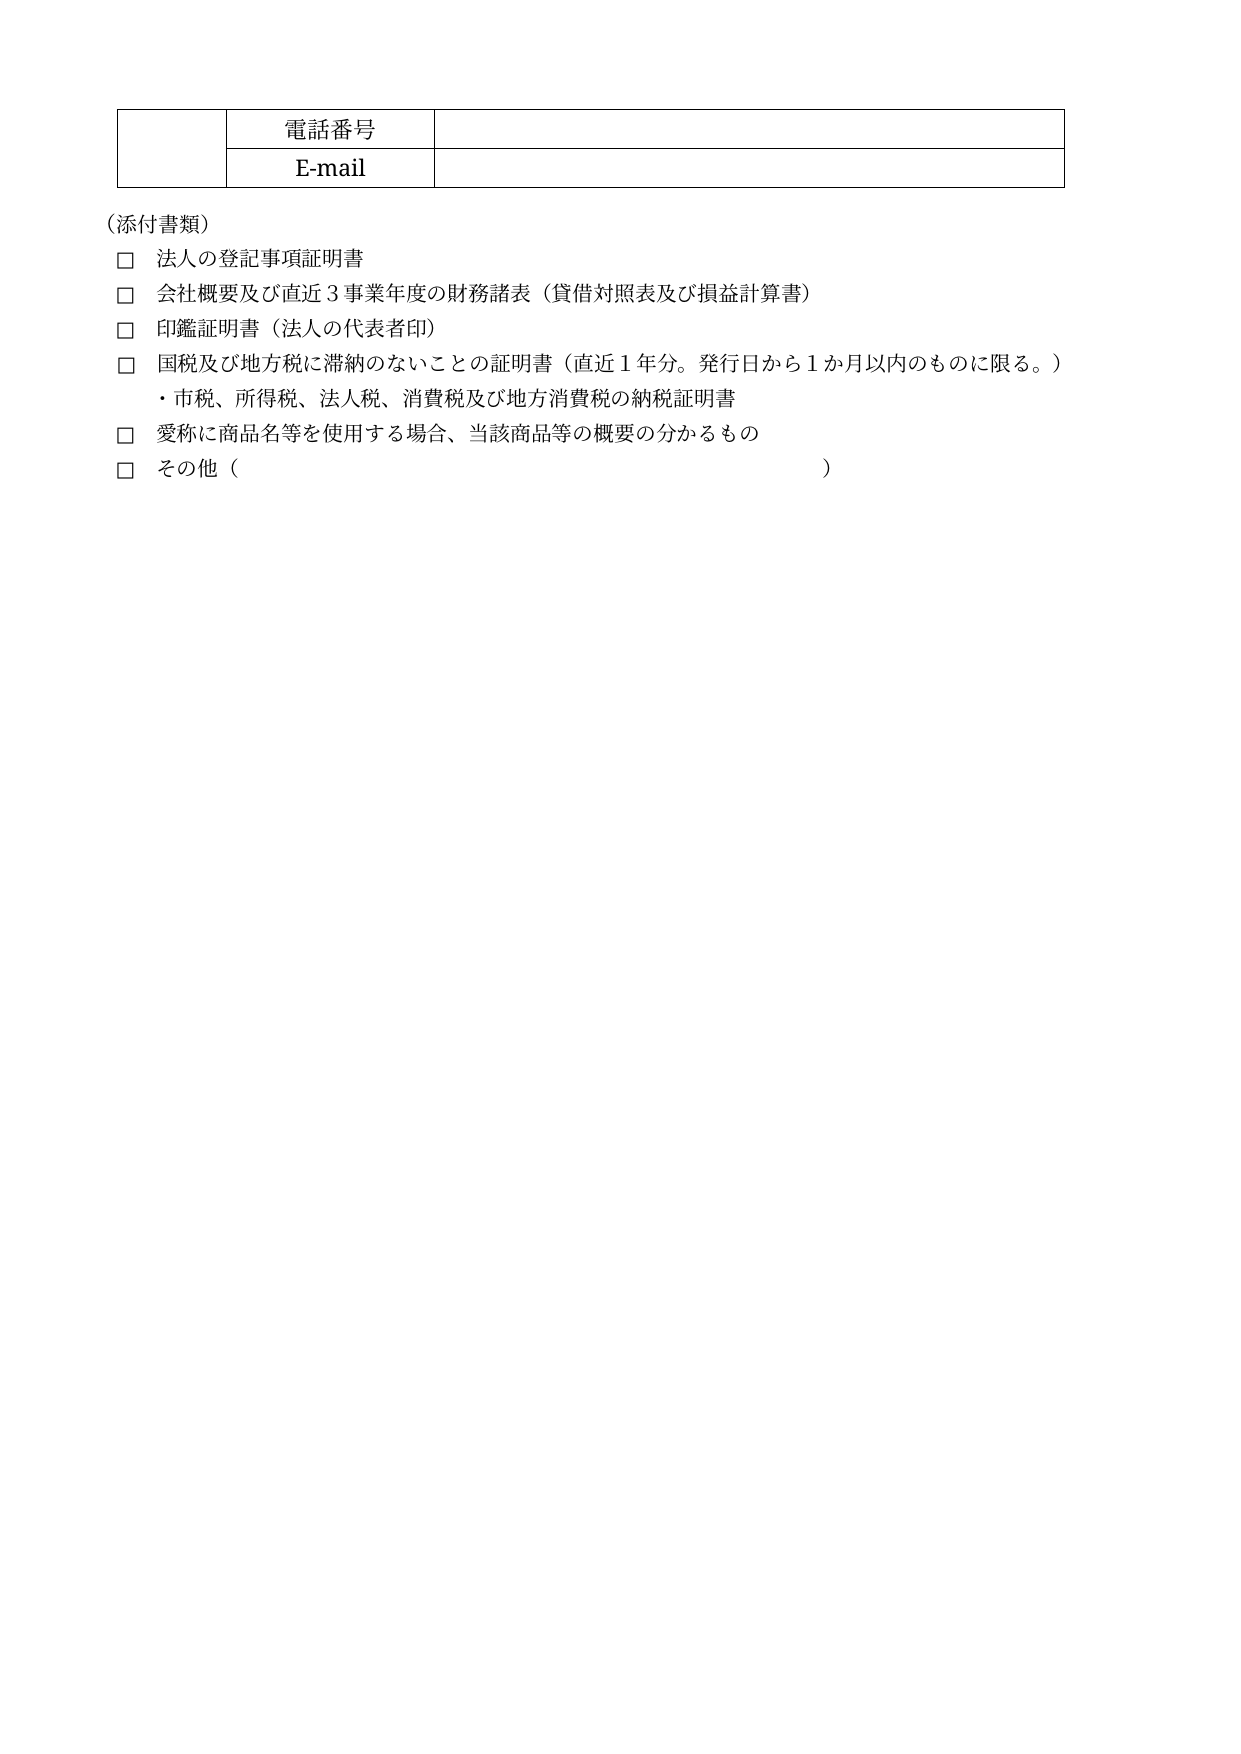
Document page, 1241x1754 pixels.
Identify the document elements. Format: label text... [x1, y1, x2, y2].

table_cell [435, 110, 1064, 148]
text □ その他（ ） [94, 450, 1146, 485]
text □ 国税及び地方税に滞納のないことの証明書（直近１年分。発行日から１か月以内のものに限る。） [116, 345, 1146, 380]
text □ 愛称に商品名等を使用する場合、当該商品等の概要の分かるもの [94, 415, 1146, 450]
text □ 印鑑証明書（法人の代表者印） [94, 310, 1146, 345]
text （添付書類） [94, 206, 1146, 241]
table_cell 電話番号 [227, 110, 434, 148]
text ・市税、所得税、法人税、消費税及び地方消費税の納税証明書 [152, 380, 1146, 415]
text □ 会社概要及び直近３事業年度の財務諸表（貸借対照表及び損益計算書） [94, 275, 1146, 310]
table_cell E-mail [227, 149, 434, 187]
text □ 法人の登記事項証明書 [94, 241, 1146, 275]
table_cell [435, 149, 1064, 187]
